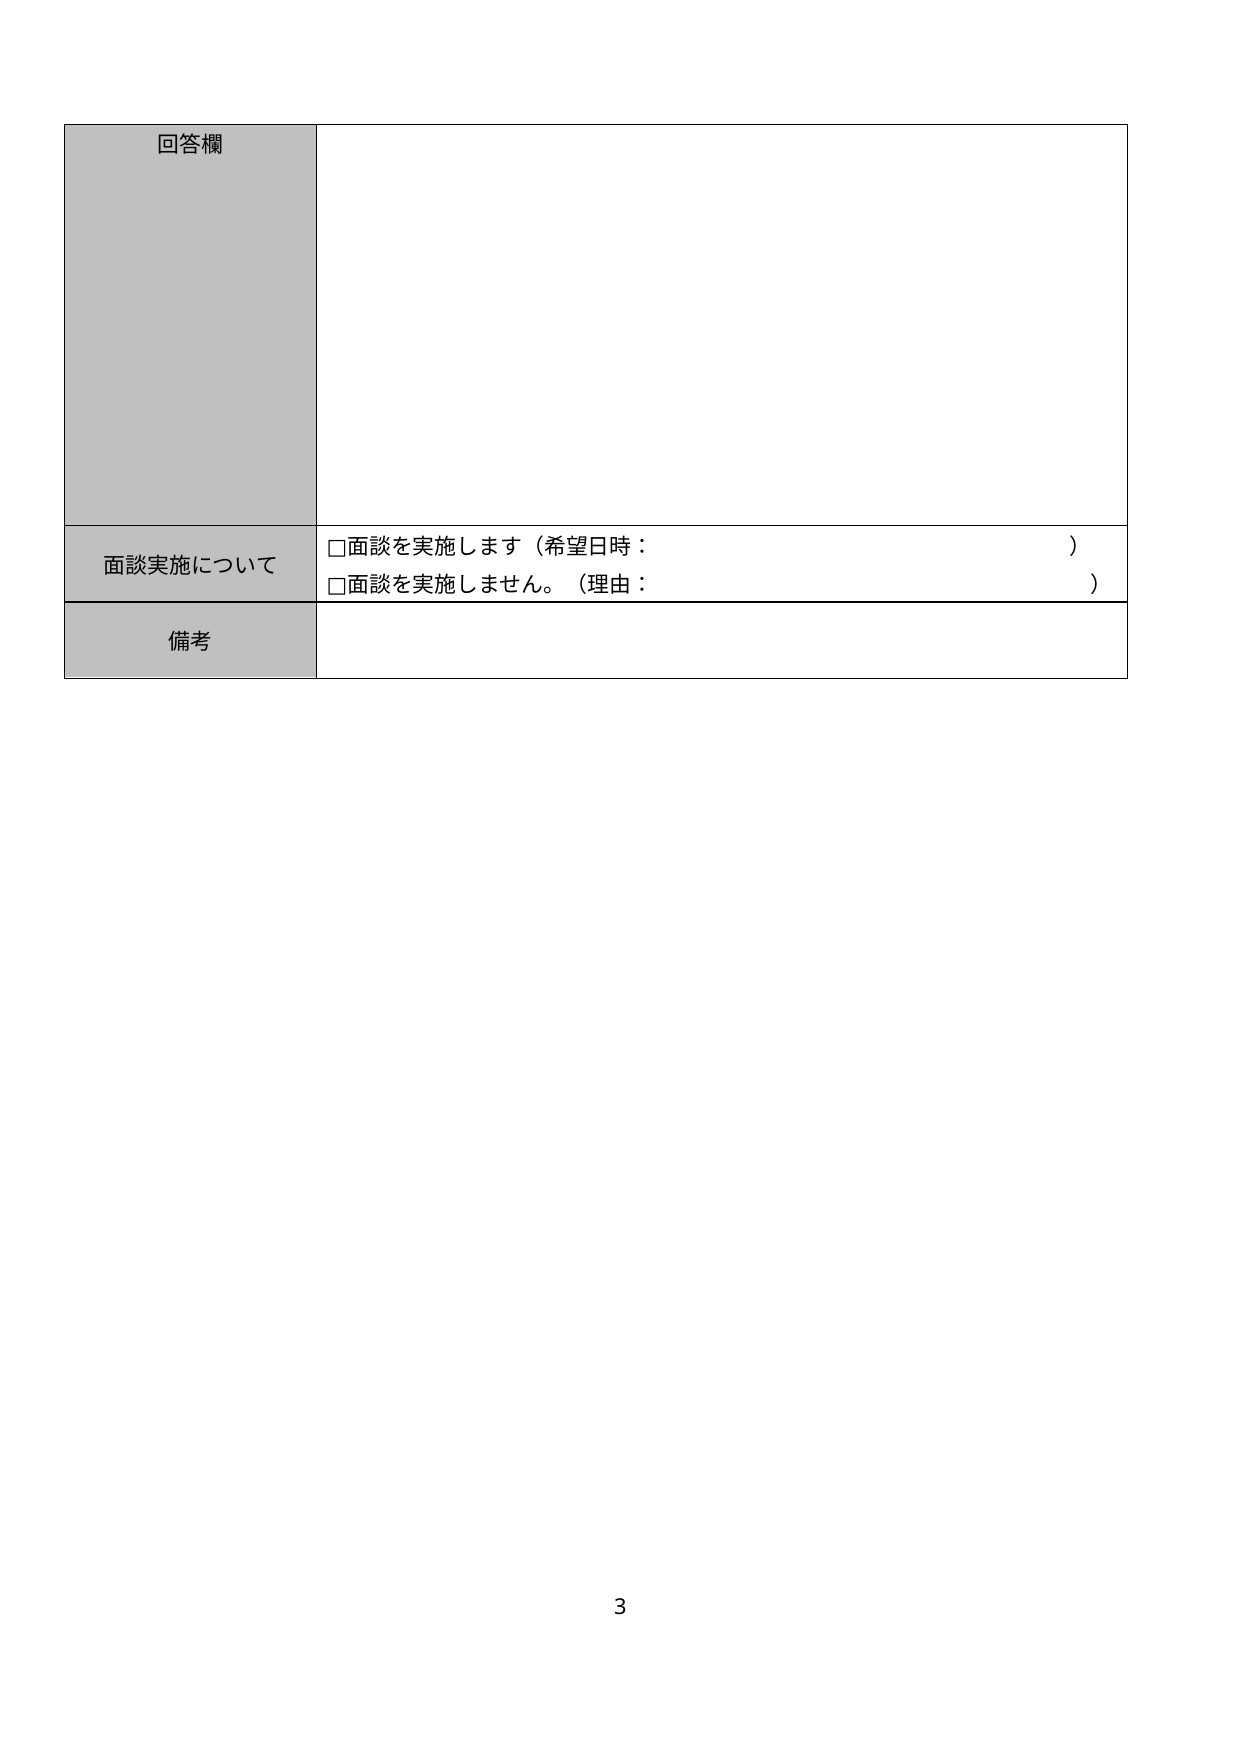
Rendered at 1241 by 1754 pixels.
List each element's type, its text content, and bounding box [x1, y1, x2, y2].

table_cell □面談を実施します（希望日時： ） □面談を実施しません。（理由： ） [317, 526, 1127, 601]
table_cell 備考 [65, 603, 316, 677]
table_cell [317, 125, 1127, 525]
table_cell [317, 603, 1127, 677]
table_cell 面談実施について [65, 526, 316, 601]
table_cell 回答欄 [65, 125, 316, 525]
